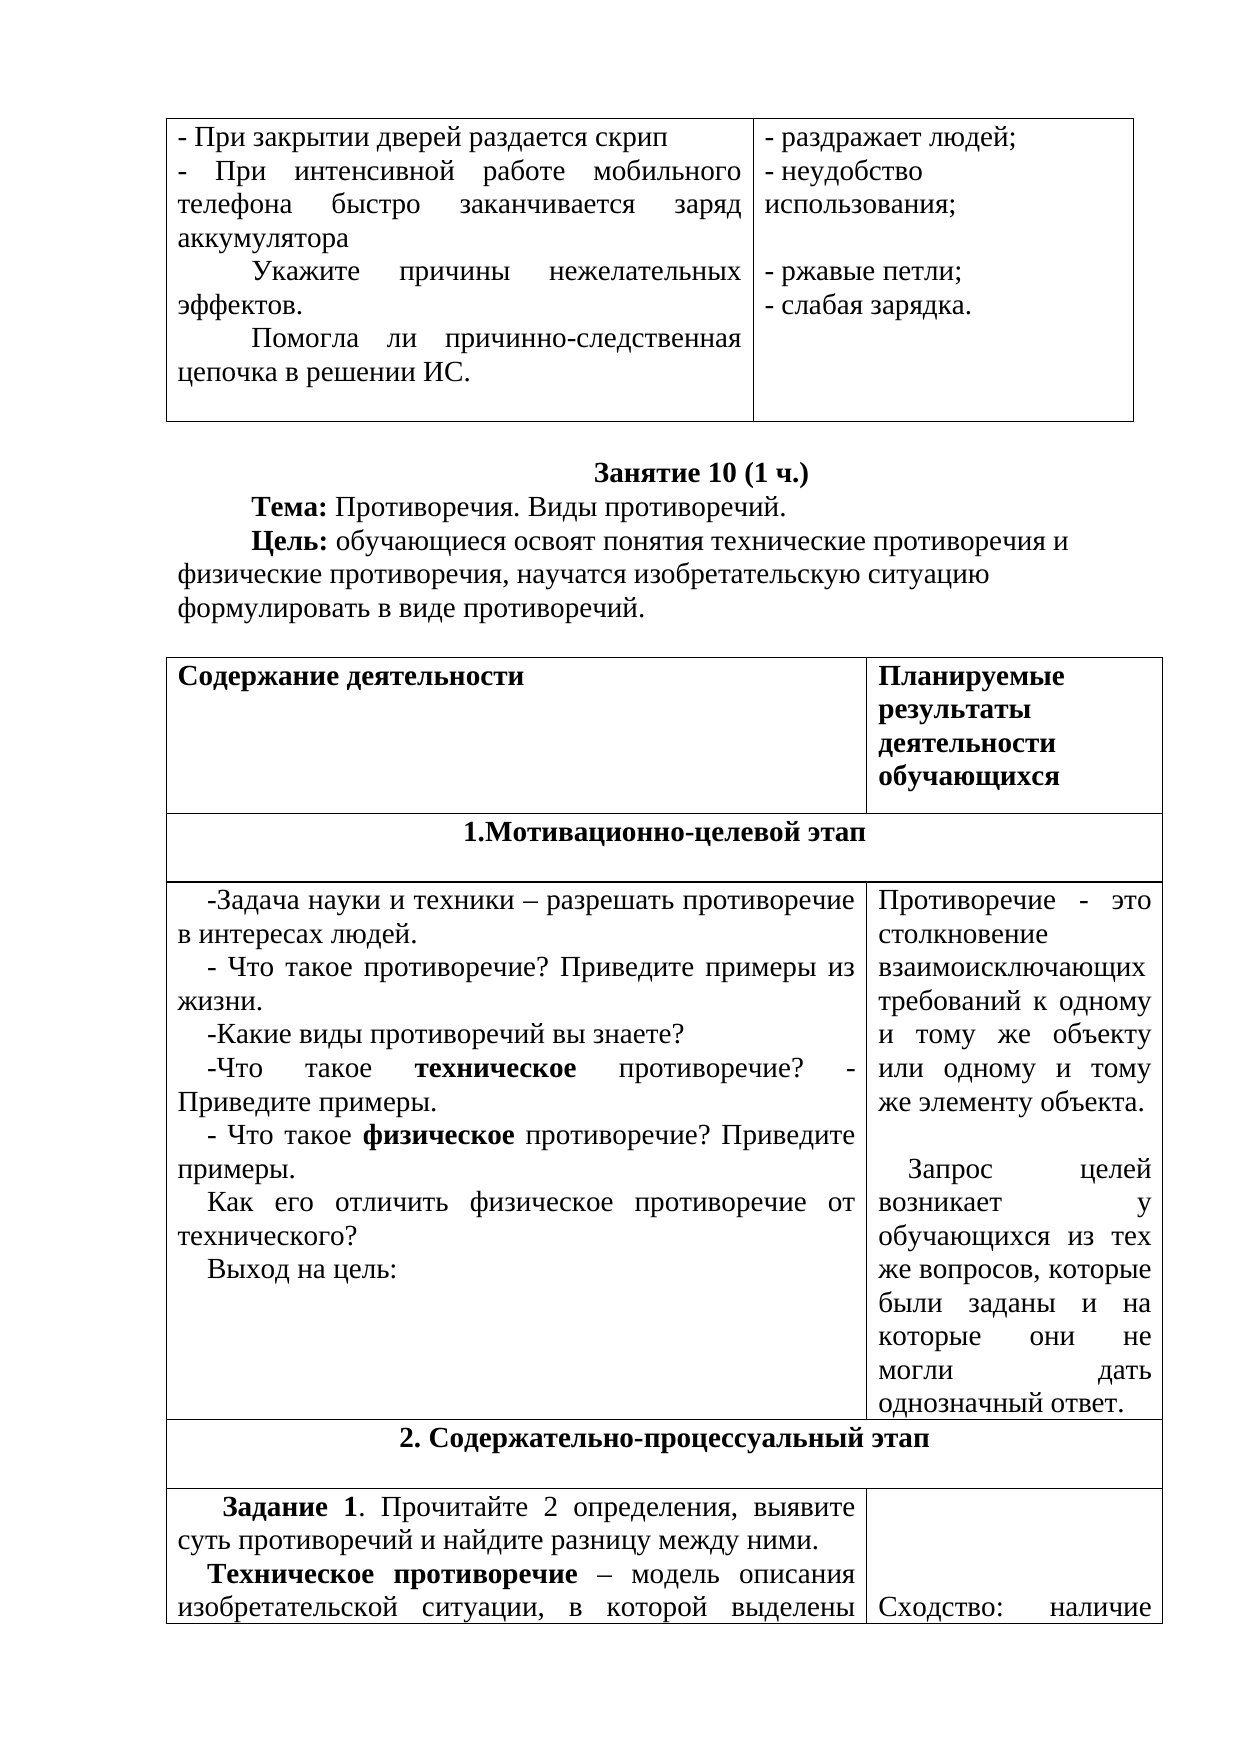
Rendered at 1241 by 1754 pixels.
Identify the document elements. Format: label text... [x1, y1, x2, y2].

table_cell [167, 119, 753, 421]
text Цель: обучающиеся освоят понятия технические противоречия и физические противоречия, научатся изобретательскую ситуацию формулировать в виде противоречий. [177, 523, 1152, 623]
table_cell 2. Содержательно-процессуальный этап [167, 1420, 1162, 1488]
table_header Планируемые результаты деятельности обучающихся [867, 658, 1162, 813]
text Занятие 10 (1 ч.) [177, 456, 1152, 489]
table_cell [754, 119, 1133, 421]
table_header Содержание деятельности [167, 658, 866, 813]
table_cell -Задача науки и техники – разрешать противоречие в интересах людей. - Что такое противоречие? Приведите примеры из жизни. -Какие виды противоречий вы знаете? -Что такое техническое противоречие? - Приведите примеры. - Что такое физическое противоречие? Приведите примеры. Как его отличить физическое противоречие от технического? Выход на цель: [167, 883, 866, 1419]
table_cell 1.Мотивационно-целевой этап [167, 814, 1162, 881]
text Тема: Противоречия. Виды противоречий. [177, 489, 1152, 523]
table_cell Противоречие - это столкновение взаимоисключающих требований к одному и тому же объекту или одному и тому же элементу объекта. Запрос целей возникает у обучающихся из тех же вопросов, которые были заданы и на которые они не могли дать однозначный ответ. [867, 883, 1162, 1419]
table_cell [167, 1489, 866, 1623]
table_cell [867, 1489, 1162, 1623]
